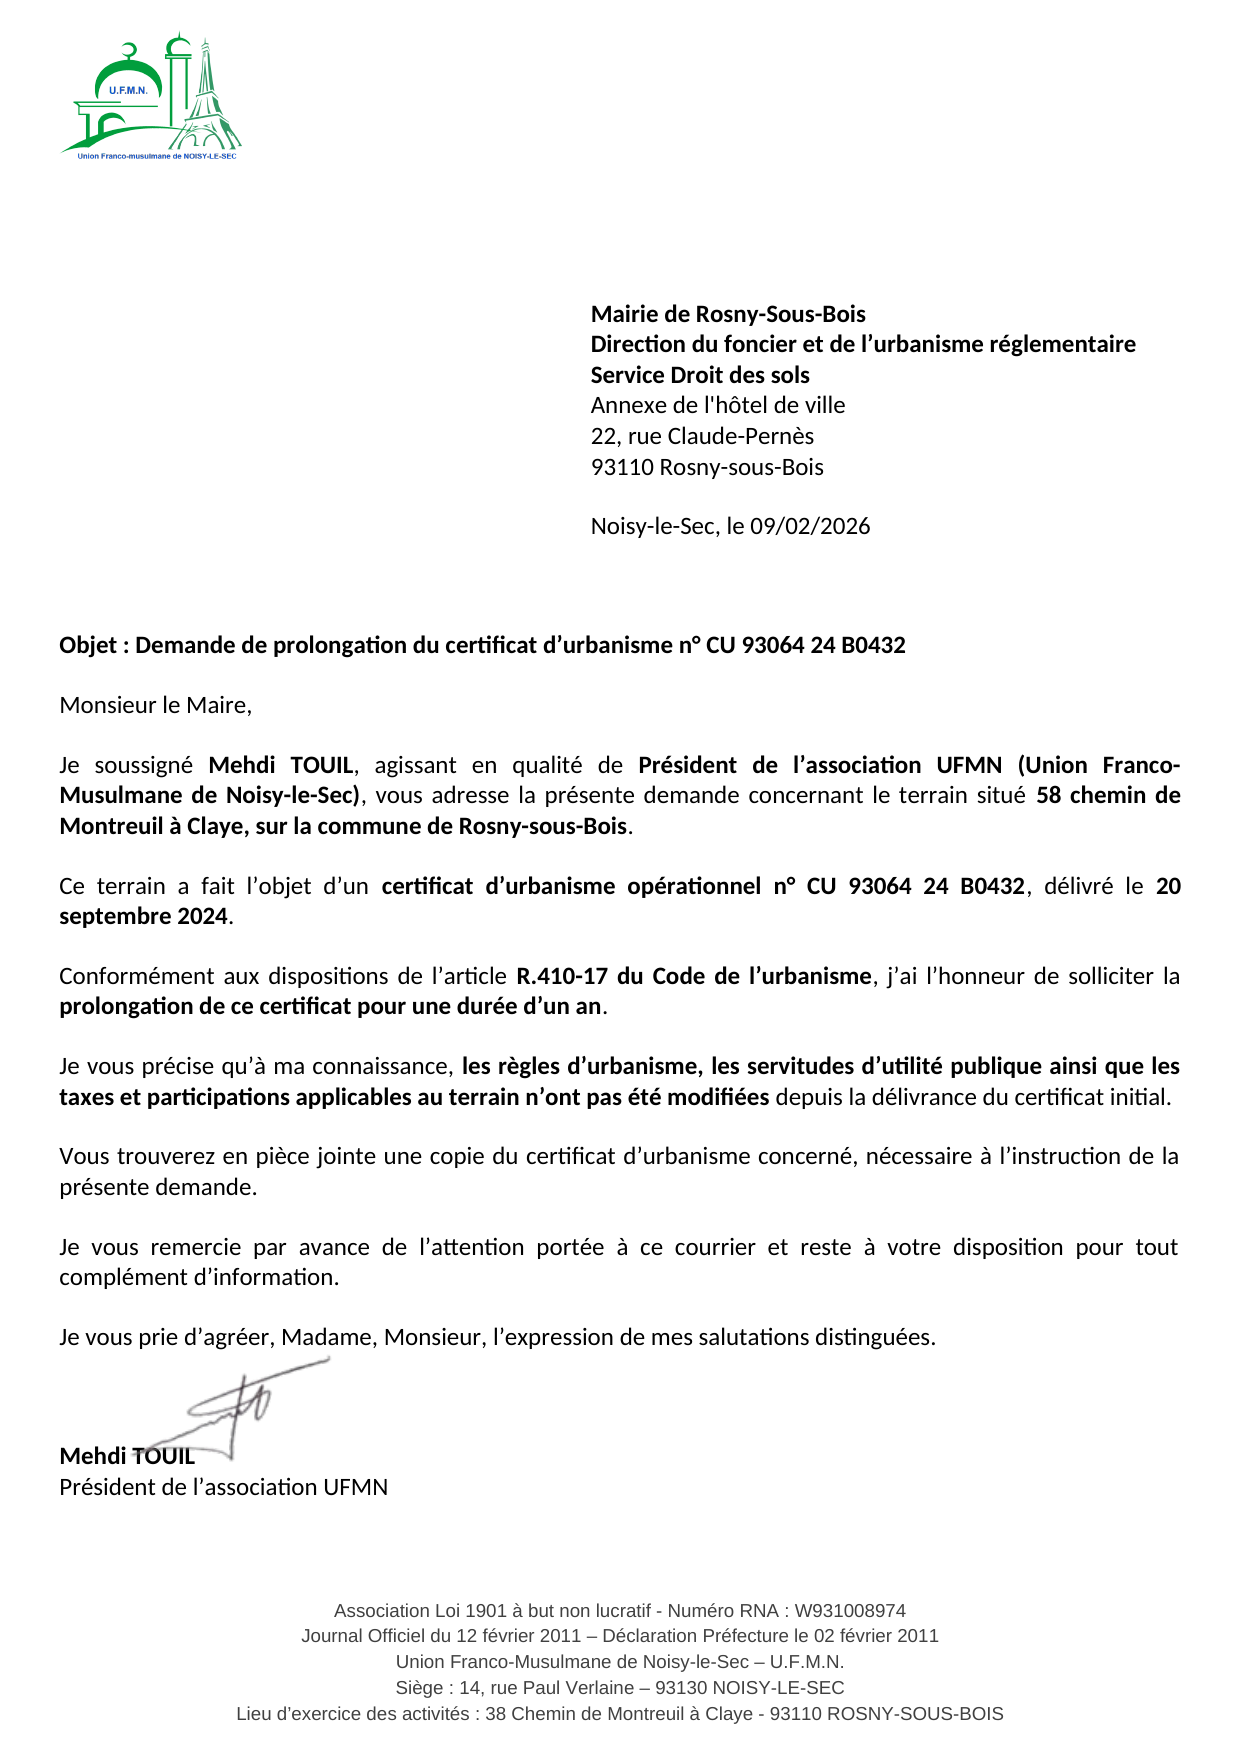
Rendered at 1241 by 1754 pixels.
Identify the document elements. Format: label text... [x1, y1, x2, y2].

text Je vous précise qu’à ma connaissance, les règles d’urbanisme, les servitudes d’utilité publique ainsi que les taxes et participations applicables au terrain n’ont pas été modifiées depuis la délivrance du certificat initial. [59, 1050, 1181, 1111]
picture [59, 30, 270, 165]
text Je soussigné Mehdi TOUIL, agissant en qualité de Président de l’association UFMN (Union Franco-Musulmane de Noisy-le-Sec), vous adresse la présente demande concernant le terrain situé 58 chemin de Montreuil à Claye, sur la commune de Rosny-sous-Bois. [59, 749, 1181, 841]
text Objet : Demande de prolongation du certificat d’urbanisme n° CU 93064 24 B0432 [59, 630, 1181, 660]
text Monsieur le Maire, [59, 689, 1181, 720]
picture [129, 1353, 335, 1471]
text Je vous prie d’agréer, Madame, Monsieur, l’expression de mes salutations distinguées. [59, 1321, 1181, 1351]
text Ce terrain a fait l’objet d’un certificat d’urbanisme opérationnel n° CU 93064 24 B0432, délivré le 20 septembre 2024. [59, 870, 1181, 931]
text Conformément aux dispositions de l’article R.410-17 du Code de l’urbanisme, j’ai l’honneur de solliciter la prolongation de ce certificat pour une durée d’un an. [59, 960, 1181, 1021]
text Vous trouverez en pièce jointe une copie du certificat d’urbanisme concerné, nécessaire à l’instruction de la présente demande. [59, 1140, 1181, 1201]
text Je vous remercie par avance de l’attention portée à ce courrier et reste à votre disposition pour tout complément d’information. [59, 1231, 1181, 1292]
text Noisy-le-Sec, le 09/02/2026 [591, 510, 1181, 541]
text Mairie de Rosny-Sous-Bois Direction du foncier et de l’urbanisme réglementaire Service Droit des sols Annexe de l'hôtel de ville 22, rue Claude-Pernès 93110 Rosny-sous-Bois [591, 298, 1181, 481]
text Mehdi TOUIL Président de l’association UFMN [59, 1440, 1181, 1501]
